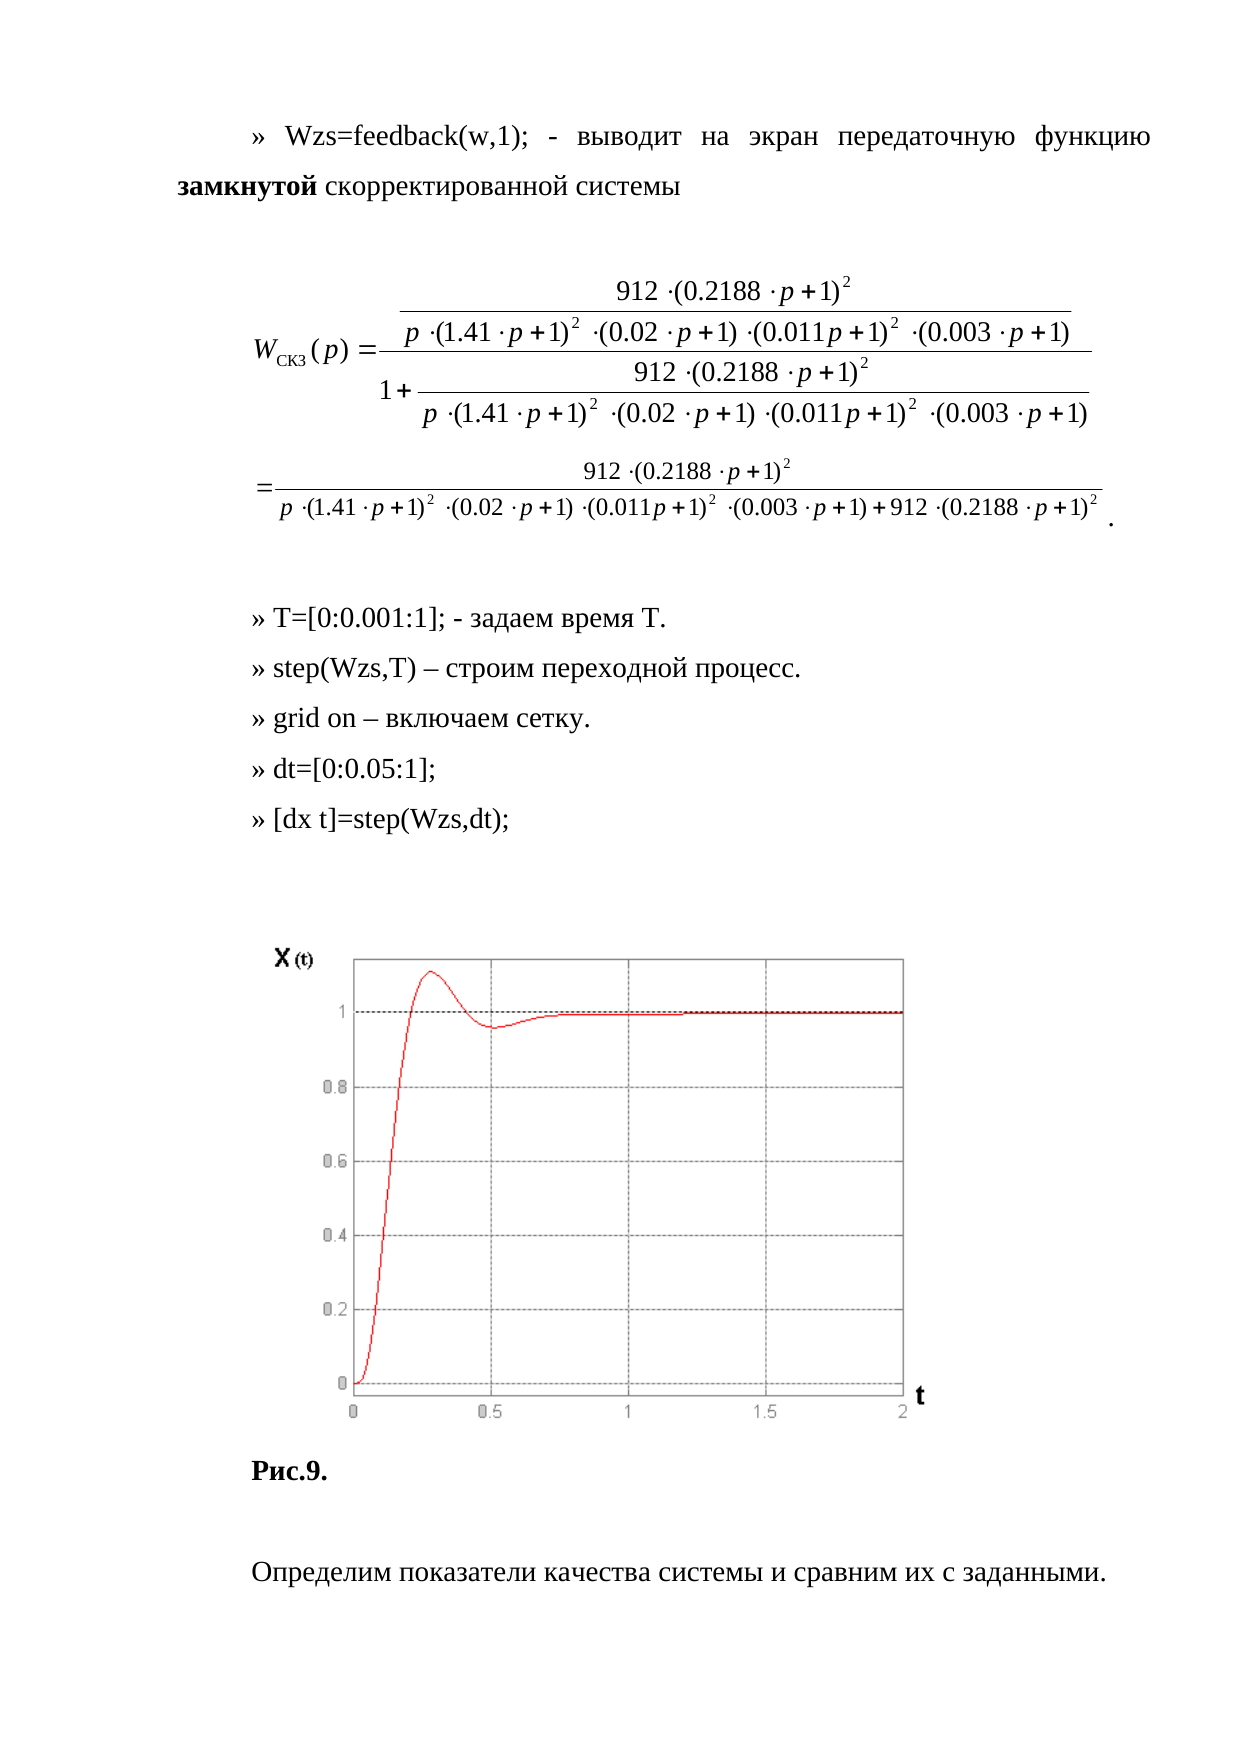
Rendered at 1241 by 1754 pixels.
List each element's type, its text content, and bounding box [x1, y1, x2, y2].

text » T=[0:0.001:1]; - задаем время Т. [177, 600, 1152, 633]
text Рис.9. [177, 1453, 1152, 1487]
text » dt=[0:0.05:1]; [177, 751, 1152, 784]
text » step(Wzs,T) – строим переходной процесс. [177, 650, 1152, 684]
text Определим показатели качества системы и сравним их с заданными. [177, 1554, 1152, 1587]
text » [dx t]=step(Wzs,dt); [177, 801, 1152, 835]
text » Wzs=feedback(w,1); - выводит на экран передаточную функцию замкнутой скорректированной системы [177, 118, 1152, 202]
picture [251, 901, 958, 1437]
text . [177, 452, 1152, 533]
text » grid on – включаем сетку. [177, 701, 1152, 734]
